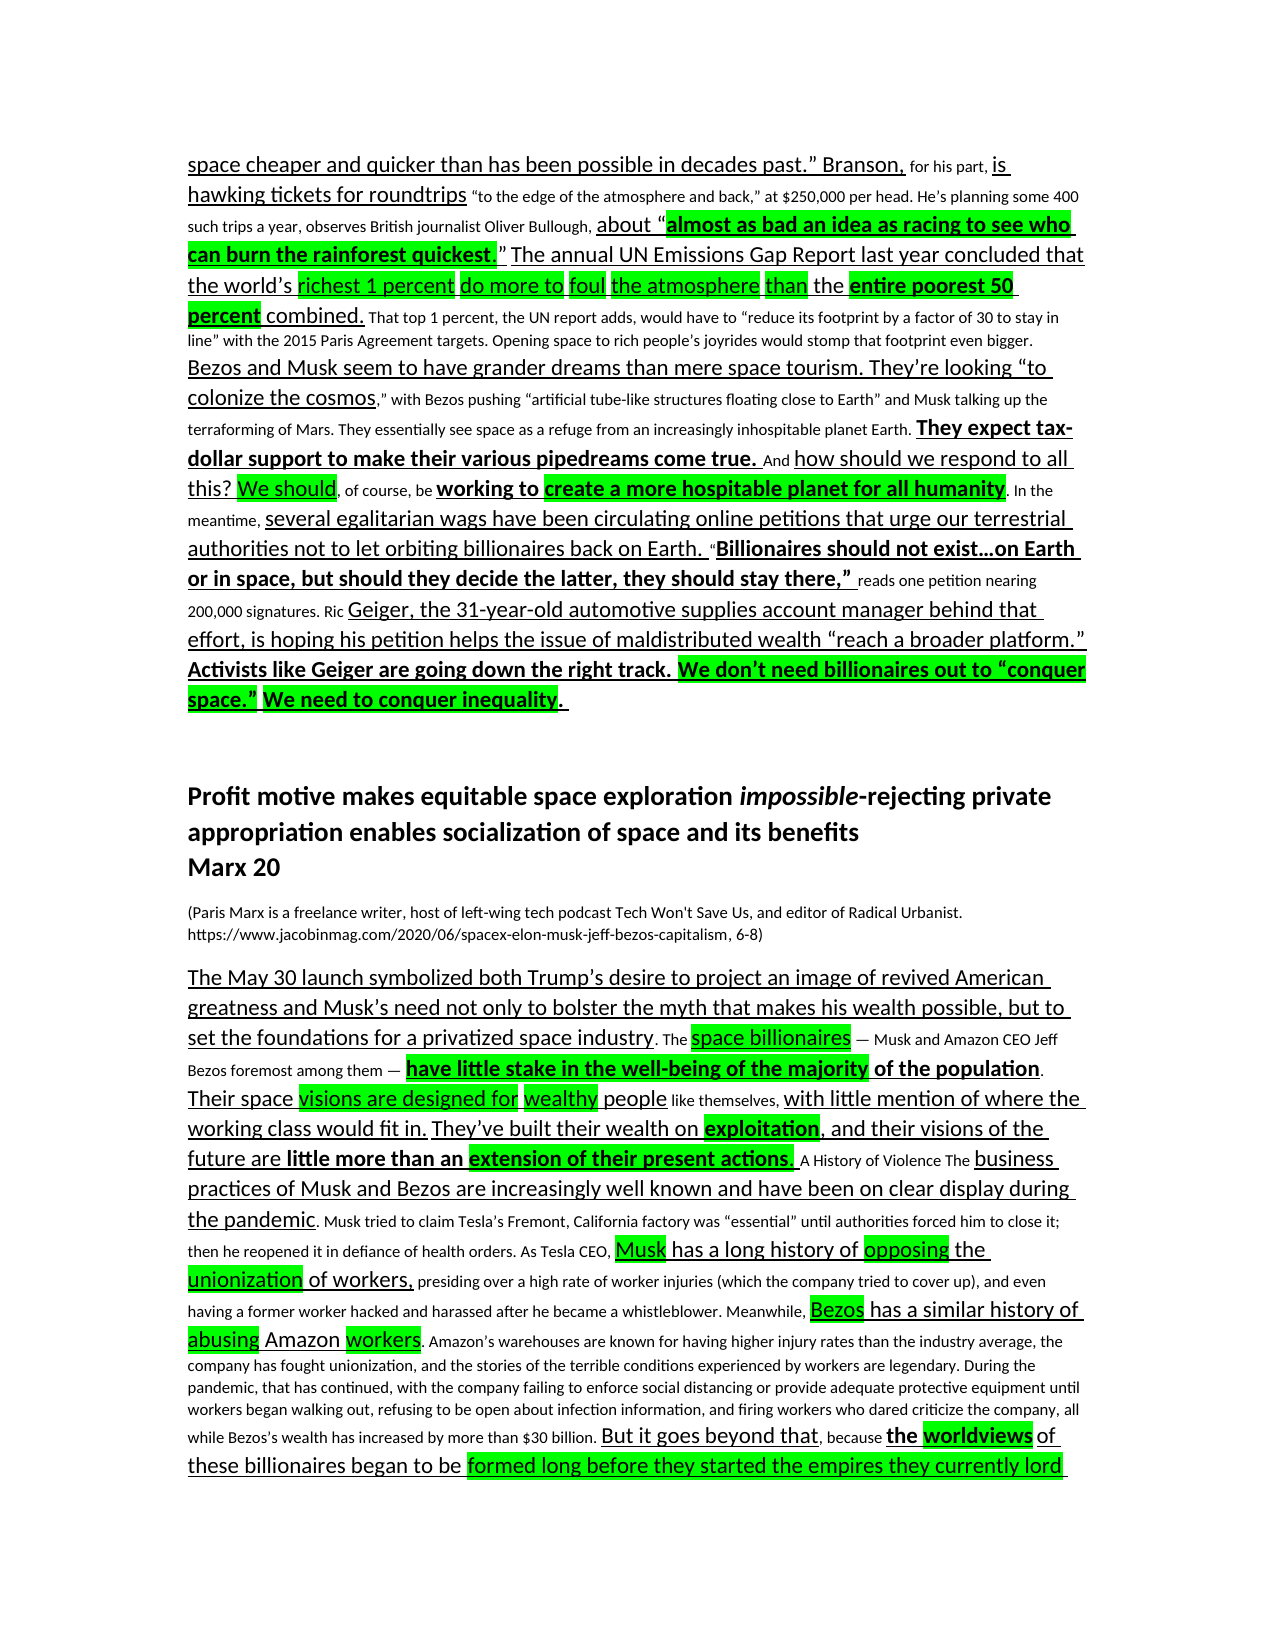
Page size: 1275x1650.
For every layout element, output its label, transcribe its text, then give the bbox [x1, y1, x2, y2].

text (Paris Marx is a freelance writer, host of left-wing tech podcast Tech Won't Save Us, and editor of Radical Urbanist. https://www.jacobinmag.com/2020/06/spacex-elon-musk-jeff-bezos-capitalism, 6-8) [187, 903, 1087, 945]
text Marx 20 [187, 850, 1087, 883]
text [187, 963, 1087, 1480]
subtitle Profit motive makes equitable space exploration impossible-rejecting private appropriation enables socialization of space and its benefits [187, 779, 1087, 848]
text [187, 150, 1087, 649]
